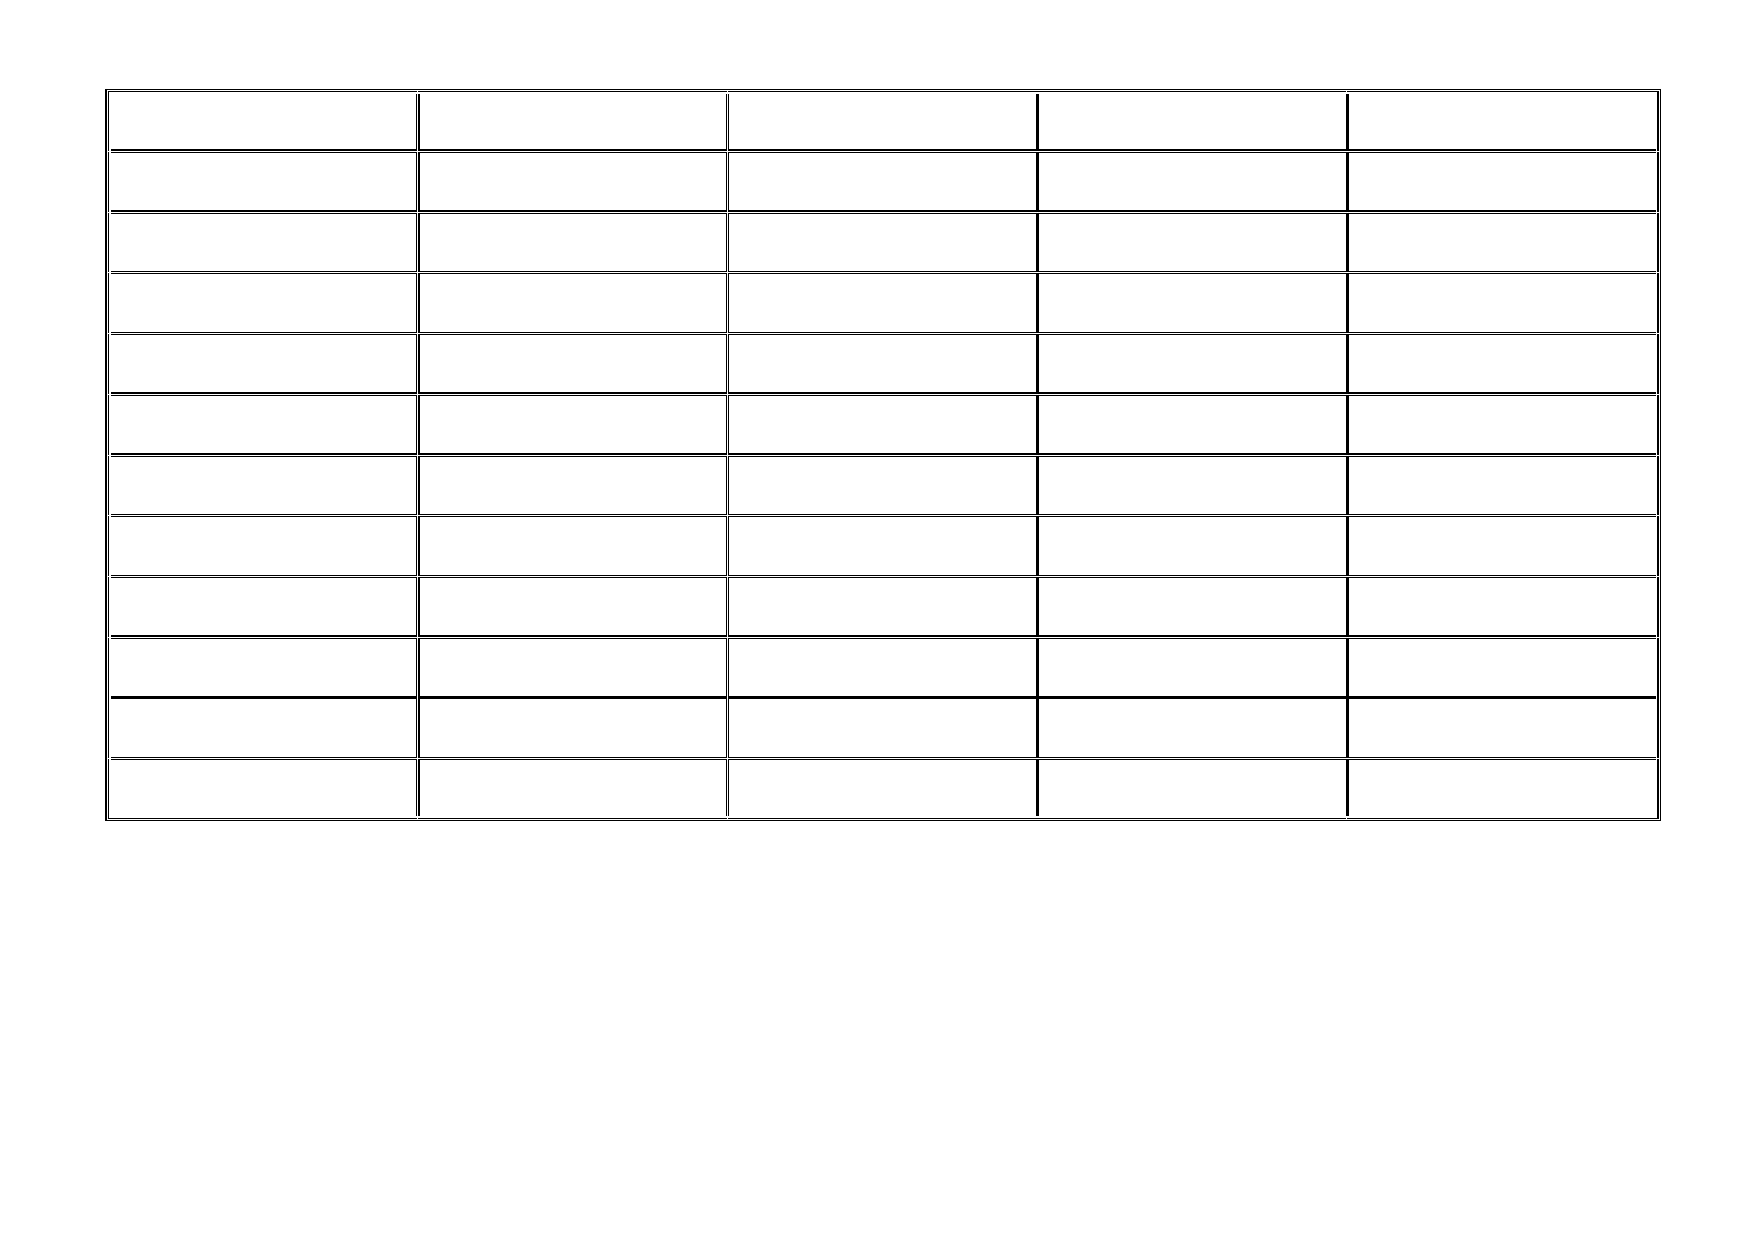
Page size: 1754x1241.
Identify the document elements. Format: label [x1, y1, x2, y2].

table_cell [729, 699, 1036, 757]
table_cell [1039, 699, 1346, 757]
table_cell [418, 92, 728, 149]
table_cell [1039, 396, 1346, 453]
table_cell [109, 453, 416, 514]
table_cell [1349, 696, 1657, 757]
table_cell [729, 396, 1036, 453]
table_cell [1039, 214, 1346, 271]
table_cell [420, 639, 726, 696]
table_cell [1039, 578, 1346, 635]
table_cell [107, 332, 418, 392]
table_cell [107, 757, 418, 817]
table_cell [107, 90, 418, 149]
table_cell [109, 392, 416, 453]
table_cell [420, 274, 726, 332]
table_cell [1039, 153, 1346, 210]
table_cell [109, 149, 416, 210]
table_cell [1349, 149, 1658, 210]
table_cell [109, 575, 416, 635]
table_cell [729, 639, 1036, 696]
table_cell [728, 92, 1037, 149]
table_cell [1039, 517, 1346, 574]
table_cell [729, 214, 1036, 271]
table_cell [109, 696, 416, 757]
table_cell [1039, 457, 1346, 514]
table_cell [1347, 332, 1659, 392]
table_cell [1037, 760, 1347, 817]
table_cell [1349, 635, 1658, 696]
table_cell [1349, 210, 1658, 271]
table_cell [728, 760, 1037, 817]
table_cell [420, 153, 726, 210]
table_cell [1349, 575, 1658, 635]
table_cell [729, 335, 1036, 392]
table_cell [729, 274, 1036, 332]
table_cell [1347, 271, 1659, 332]
table_cell [729, 153, 1036, 210]
table_cell [420, 699, 726, 757]
table_cell [420, 517, 726, 574]
table_cell [1039, 274, 1346, 332]
table_cell [1347, 757, 1659, 817]
table_cell [109, 210, 416, 271]
table_cell [729, 457, 1036, 514]
table_cell [1349, 392, 1658, 453]
table_cell [729, 517, 1036, 574]
table_cell [420, 335, 726, 392]
table_cell [109, 635, 416, 696]
table_cell [107, 514, 418, 574]
table_cell [107, 271, 418, 332]
table_cell [1037, 90, 1347, 149]
table_cell [420, 396, 726, 453]
table_cell [1039, 639, 1346, 696]
table_cell [420, 578, 726, 635]
table_cell [729, 578, 1036, 635]
table_cell [418, 760, 728, 817]
table_cell [1039, 335, 1346, 392]
table_cell [1347, 92, 1657, 149]
table_cell [420, 457, 726, 514]
table_cell [1349, 453, 1658, 514]
table_cell [420, 214, 726, 271]
table_cell [1347, 514, 1659, 574]
